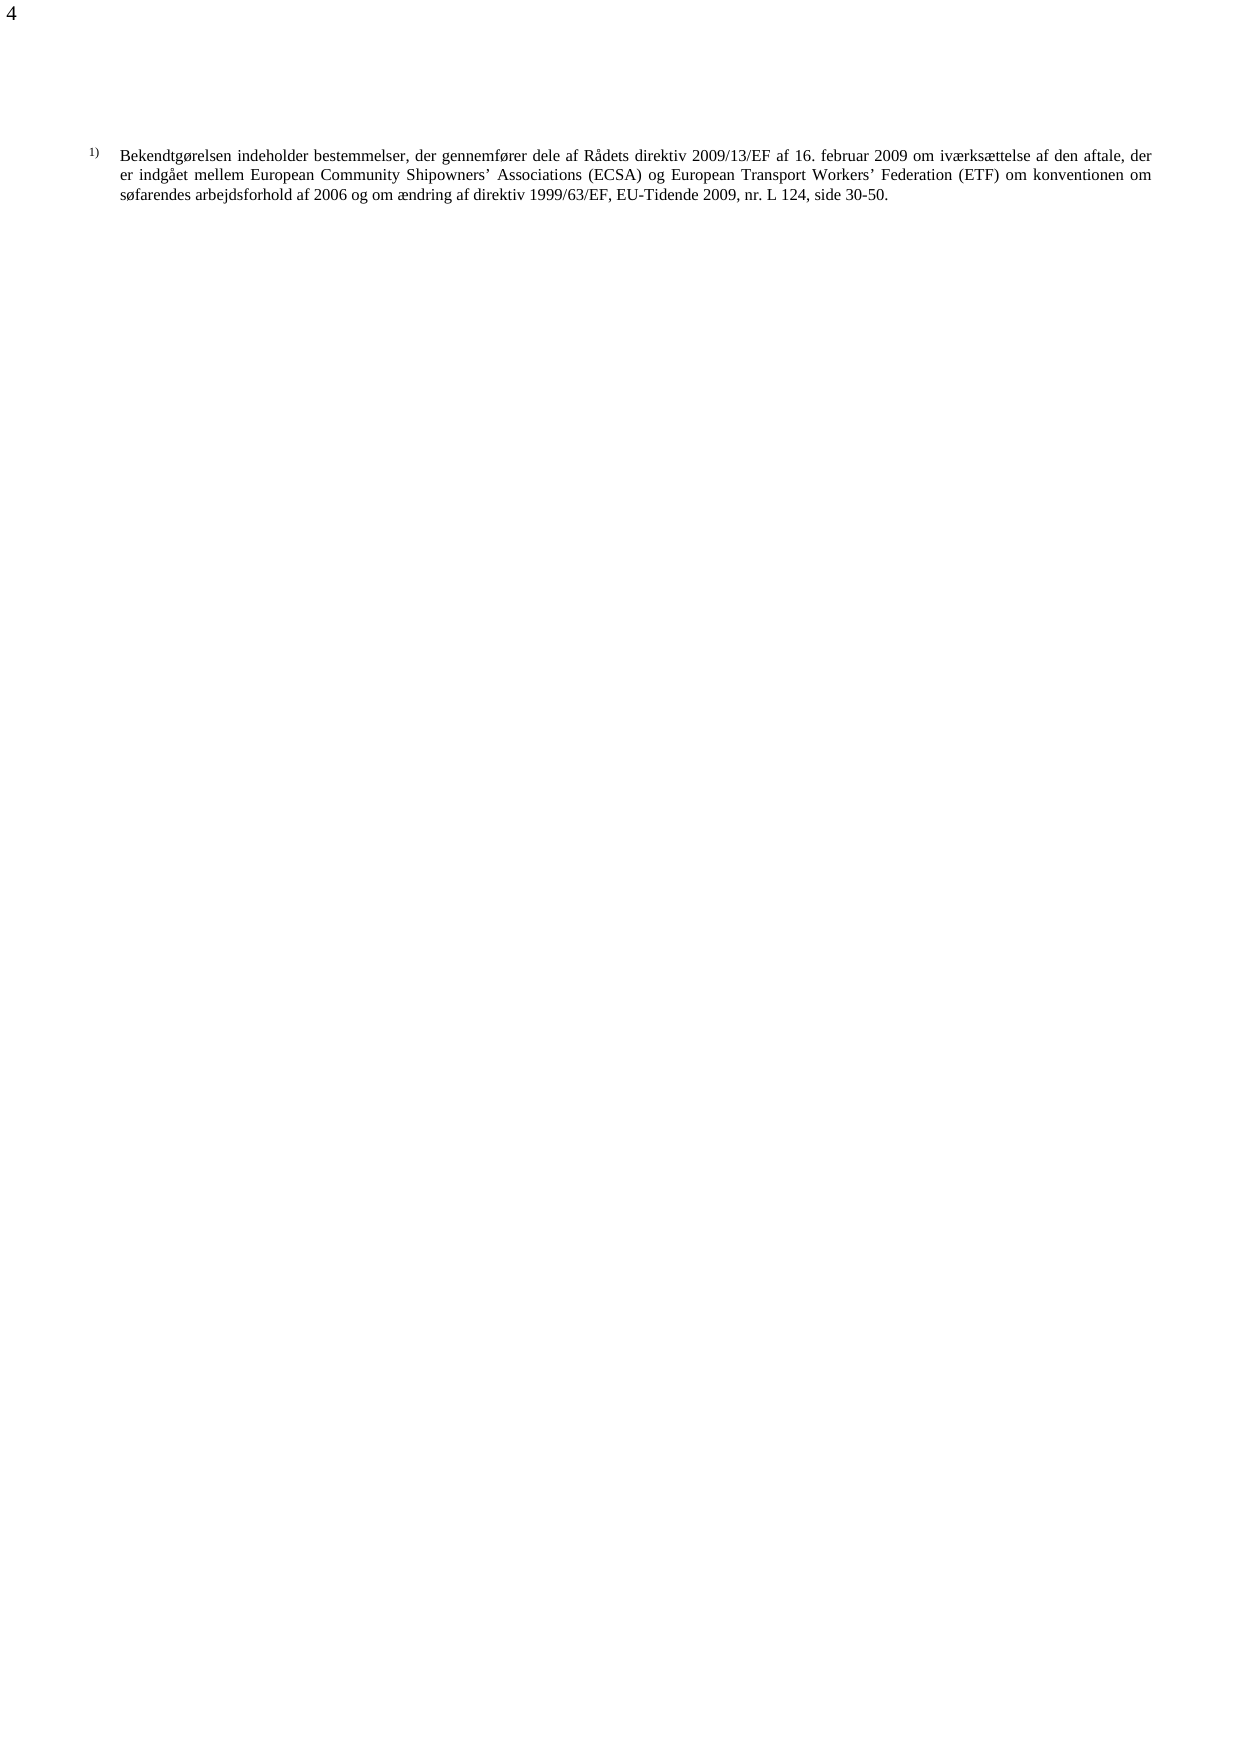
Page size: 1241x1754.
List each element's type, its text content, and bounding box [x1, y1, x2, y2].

text 1) Bekendtgørelsen indeholder bestemmelser, der gennemfører dele af Rådets direktiv 2009/13/EF af 16. februar 2009 om iværksættelse af den aftale, der er indgået mellem European Community Shipowners’ Associations (ECSA) og European Transport Workers’ Federation (ETF) om konventionen om søfarendes arbejdsforhold af 2006 og om ændring af direktiv 1999/63/EF, EU-Tidende 2009, nr. L 124, side 30-50. [88, 145, 1152, 204]
